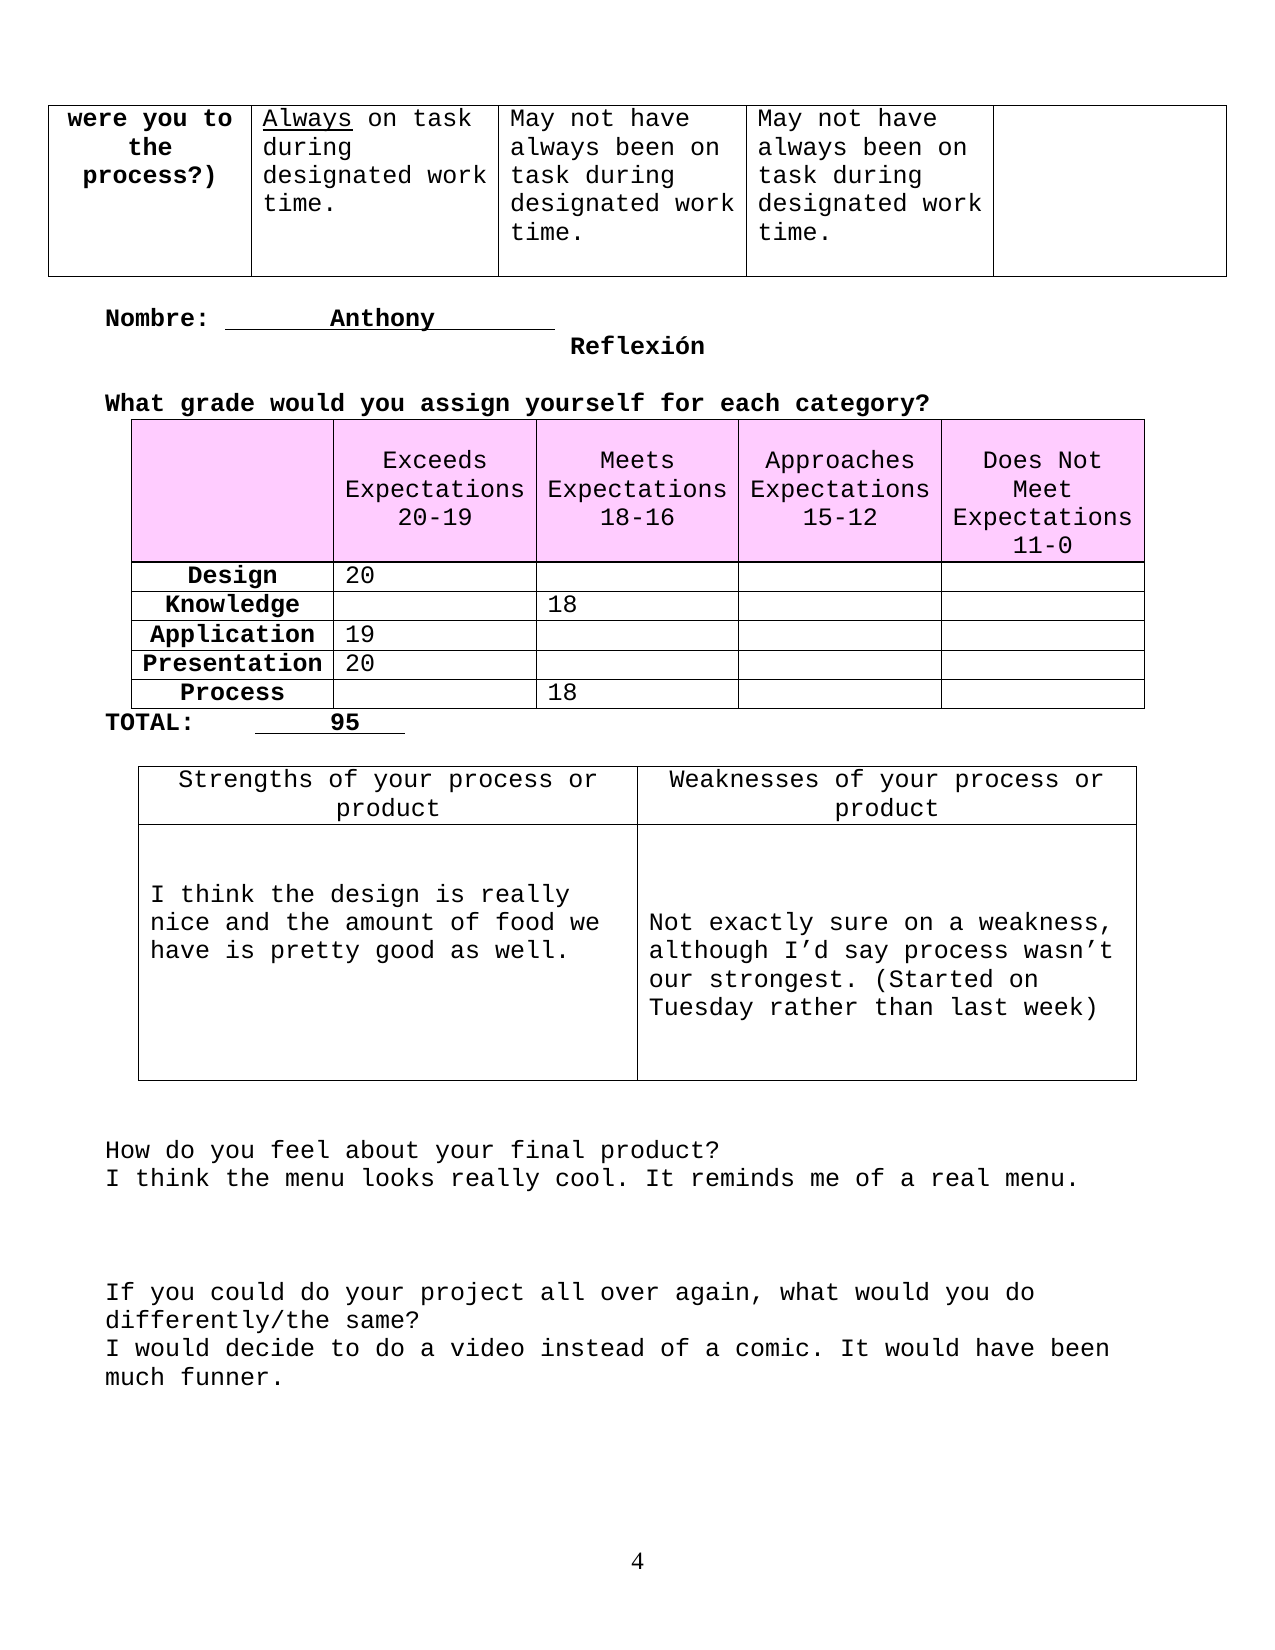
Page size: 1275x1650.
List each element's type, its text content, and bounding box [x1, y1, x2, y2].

table_cell [739, 592, 941, 620]
table_cell I think the design is really nice and the amount of food we have is pretty good as well. [139, 825, 637, 1080]
table_cell 19 [334, 621, 536, 649]
table_cell 18 [537, 592, 738, 620]
table_header [132, 420, 333, 561]
table_cell Knowledge [132, 592, 333, 620]
text Reflexión [105, 334, 1170, 362]
table_cell [537, 621, 738, 649]
table_cell 18 [537, 680, 738, 708]
table_cell 20 [334, 651, 536, 679]
table_cell Process [132, 680, 333, 708]
table_cell 20 [334, 563, 536, 591]
table_cell [942, 592, 1144, 620]
table_cell [334, 680, 536, 708]
table_cell [537, 563, 738, 591]
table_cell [252, 106, 498, 276]
table_cell [942, 563, 1144, 591]
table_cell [49, 106, 251, 276]
table_cell Application [132, 621, 333, 649]
text I think the menu looks really cool. It reminds me of a real menu. [105, 1166, 1170, 1194]
table_cell Design [132, 563, 333, 591]
table_header Approaches Expectations 15-12 [739, 420, 941, 561]
text Nombre: Anthony [105, 305, 1170, 334]
text How do you feel about your final product? [105, 1137, 1170, 1166]
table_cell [747, 106, 993, 276]
text If you could do your project all over again, what would you do differently/the same? [105, 1279, 1170, 1336]
text What grade would you assign yourself for each category? [105, 390, 1170, 419]
table_header Weaknesses of your process or product [638, 767, 1136, 824]
text TOTAL: 95 [105, 709, 1170, 738]
table_header Exceeds Expectations 20-19 [334, 420, 536, 561]
table_cell [739, 651, 941, 679]
table_header Does Not Meet Expectations 11-0 [942, 420, 1144, 561]
table_cell Not exactly sure on a weakness, although I’d say process wasn’t our strongest. (Started on Tuesday rather than last week) [638, 825, 1136, 1080]
table_cell [739, 563, 941, 591]
table_cell [739, 621, 941, 649]
table_cell [334, 592, 536, 620]
table_header Meets Expectations 18-16 [537, 420, 738, 561]
table_cell [739, 680, 941, 708]
table_cell [942, 680, 1144, 708]
table_cell [537, 651, 738, 679]
table_cell Presentation [132, 651, 333, 679]
table_cell [942, 621, 1144, 649]
table_header Strengths of your process or product [139, 767, 637, 824]
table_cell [994, 106, 1226, 276]
table_cell [942, 651, 1144, 679]
text I would decide to do a video instead of a comic. It would have been much funner. [105, 1336, 1170, 1392]
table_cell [499, 106, 746, 276]
